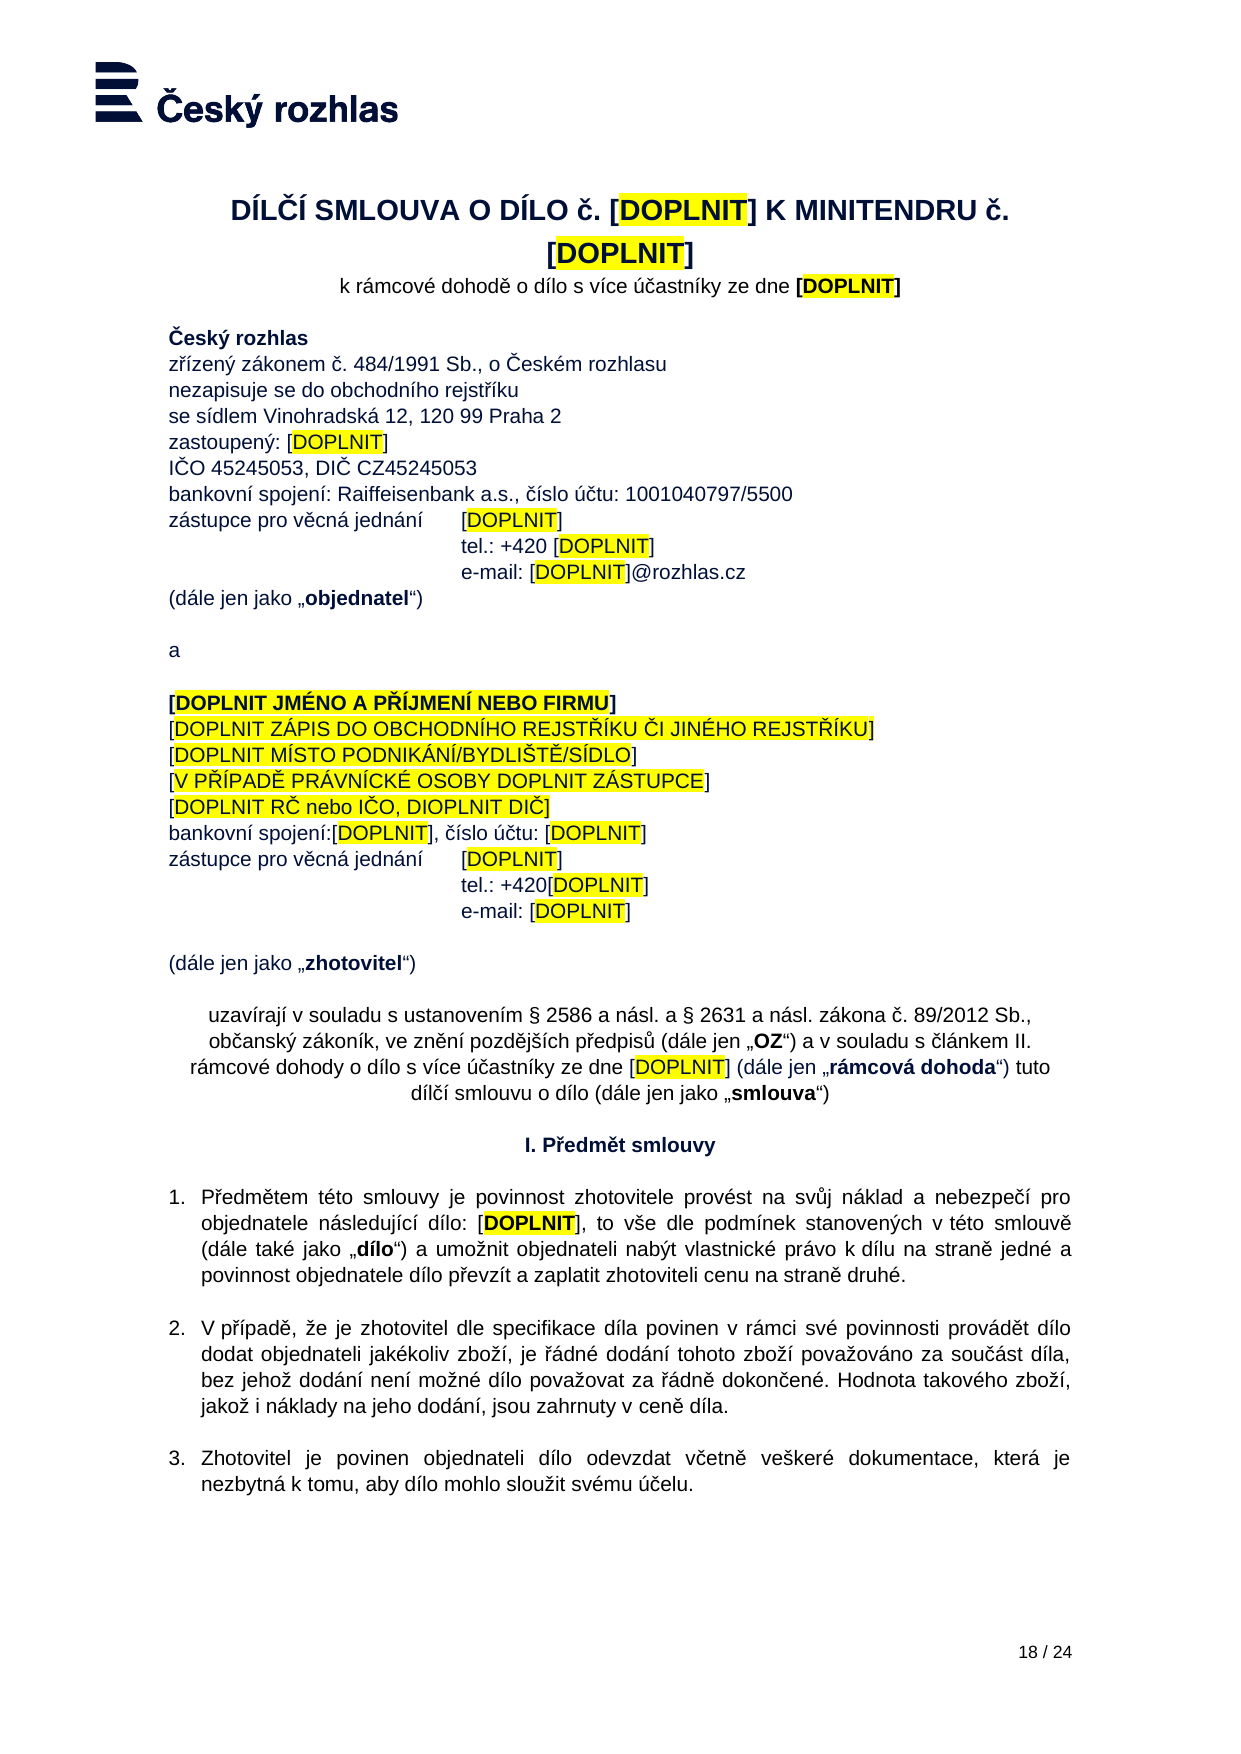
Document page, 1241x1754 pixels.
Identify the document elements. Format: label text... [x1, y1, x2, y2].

text tel.: +420 [DOPLNIT] [168, 533, 1072, 559]
text e-mail: [DOPLNIT] [168, 897, 1072, 923]
picture [95, 62, 398, 128]
text a [168, 637, 1072, 663]
text se sídlem Vinohradská 12, 120 99 Praha 2 [168, 403, 1072, 429]
text [DOPLNIT MÍSTO PODNIKÁNÍ/BYDLIŠTĚ/SÍDLO] [168, 741, 1072, 767]
title DÍLČÍ SMLOUVA O DÍLO č. [DOPLNIT] K MINITENDRU č. [DOPLNIT] [168, 185, 1072, 272]
text zastoupený: [DOPLNIT] [168, 429, 1072, 455]
text zástupce pro věcná jednání [DOPLNIT] [168, 507, 1072, 533]
text bankovní spojení:[DOPLNIT], číslo účtu: [DOPLNIT] [168, 819, 1072, 845]
text zástupce pro věcná jednání [DOPLNIT] [168, 845, 1072, 871]
text (dále jen jako „objednatel“) [168, 585, 1072, 611]
text nezapisuje se do obchodního rejstříku [168, 377, 1072, 403]
text [DOPLNIT RČ nebo IČO, DIOPLNIT DIČ] [168, 793, 1072, 819]
text (dále jen jako „zhotovitel“) [168, 949, 1072, 976]
text [DOPLNIT ZÁPIS DO OBCHODNÍHO REJSTŘÍKU ČI JINÉHO REJSTŘÍKU] [168, 715, 1072, 741]
text tel.: +420[DOPLNIT] [168, 871, 1072, 897]
list Zhotovitel je povinen objednateli dílo odevzdat včetně veškeré dokumentace, která je nezbytná k tomu, aby dílo mohlo sloužit svému účelu. [168, 1444, 1072, 1496]
text zřízený zákonem č. 484/1991 Sb., o Českém rozhlasu [168, 351, 1072, 377]
subtitle Předmět smlouvy [168, 1132, 1072, 1158]
list Předmětem této smlouvy je povinnost zhotovitele provést na svůj náklad a nebezpečí pro objednatele následující dílo: [DOPLNIT], to vše dle podmínek stanovených v této smlouvě (dále také jako „dílo“) a umožnit objednateli nabýt vlastnické právo k dílu na straně jedné a povinnost objednatele dílo převzít a zaplatit zhotoviteli cenu na straně druhé. [168, 1184, 1072, 1288]
text Český rozhlas [168, 324, 1072, 351]
text [V PŘÍPADĚ PRÁVNÍCKÉ OSOBY DOPLNIT ZÁSTUPCE] [168, 767, 1072, 793]
text bankovní spojení: Raiffeisenbank a.s., číslo účtu: 1001040797/5500 [168, 481, 1072, 507]
text [DOPLNIT JMÉNO A PŘÍJMENÍ NEBO FIRMU] [168, 689, 1072, 715]
text IČO 45245053, DIČ CZ45245053 [168, 455, 1072, 481]
text k rámcové dohodě o dílo s více účastníky ze dne [DOPLNIT] [168, 272, 1072, 298]
list V případě, že je zhotovitel dle specifikace díla povinen v rámci své povinnosti provádět dílo dodat objednateli jakékoliv zboží, je řádné dodání tohoto zboží považováno za součást díla, bez jehož dodání není možné dílo považovat za řádně dokončené. Hodnota takového zboží, jakož i náklady na jeho dodání, jsou zahrnuty v ceně díla. [168, 1314, 1072, 1418]
text uzavírají v souladu s ustanovením § 2586 a násl. a § 2631 a násl. zákona č. 89/2012 Sb., občanský zákoník, ve znění pozdějších předpisů (dále jen „OZ“) a v souladu s článkem II. rámcové dohody o dílo s více účastníky ze dne [DOPLNIT] (dále jen „rámcová dohoda“) tuto dílčí smlouvu o dílo (dále jen jako „smlouva“) [168, 1002, 1072, 1106]
text e-mail: [DOPLNIT]@rozhlas.cz [168, 559, 1072, 585]
